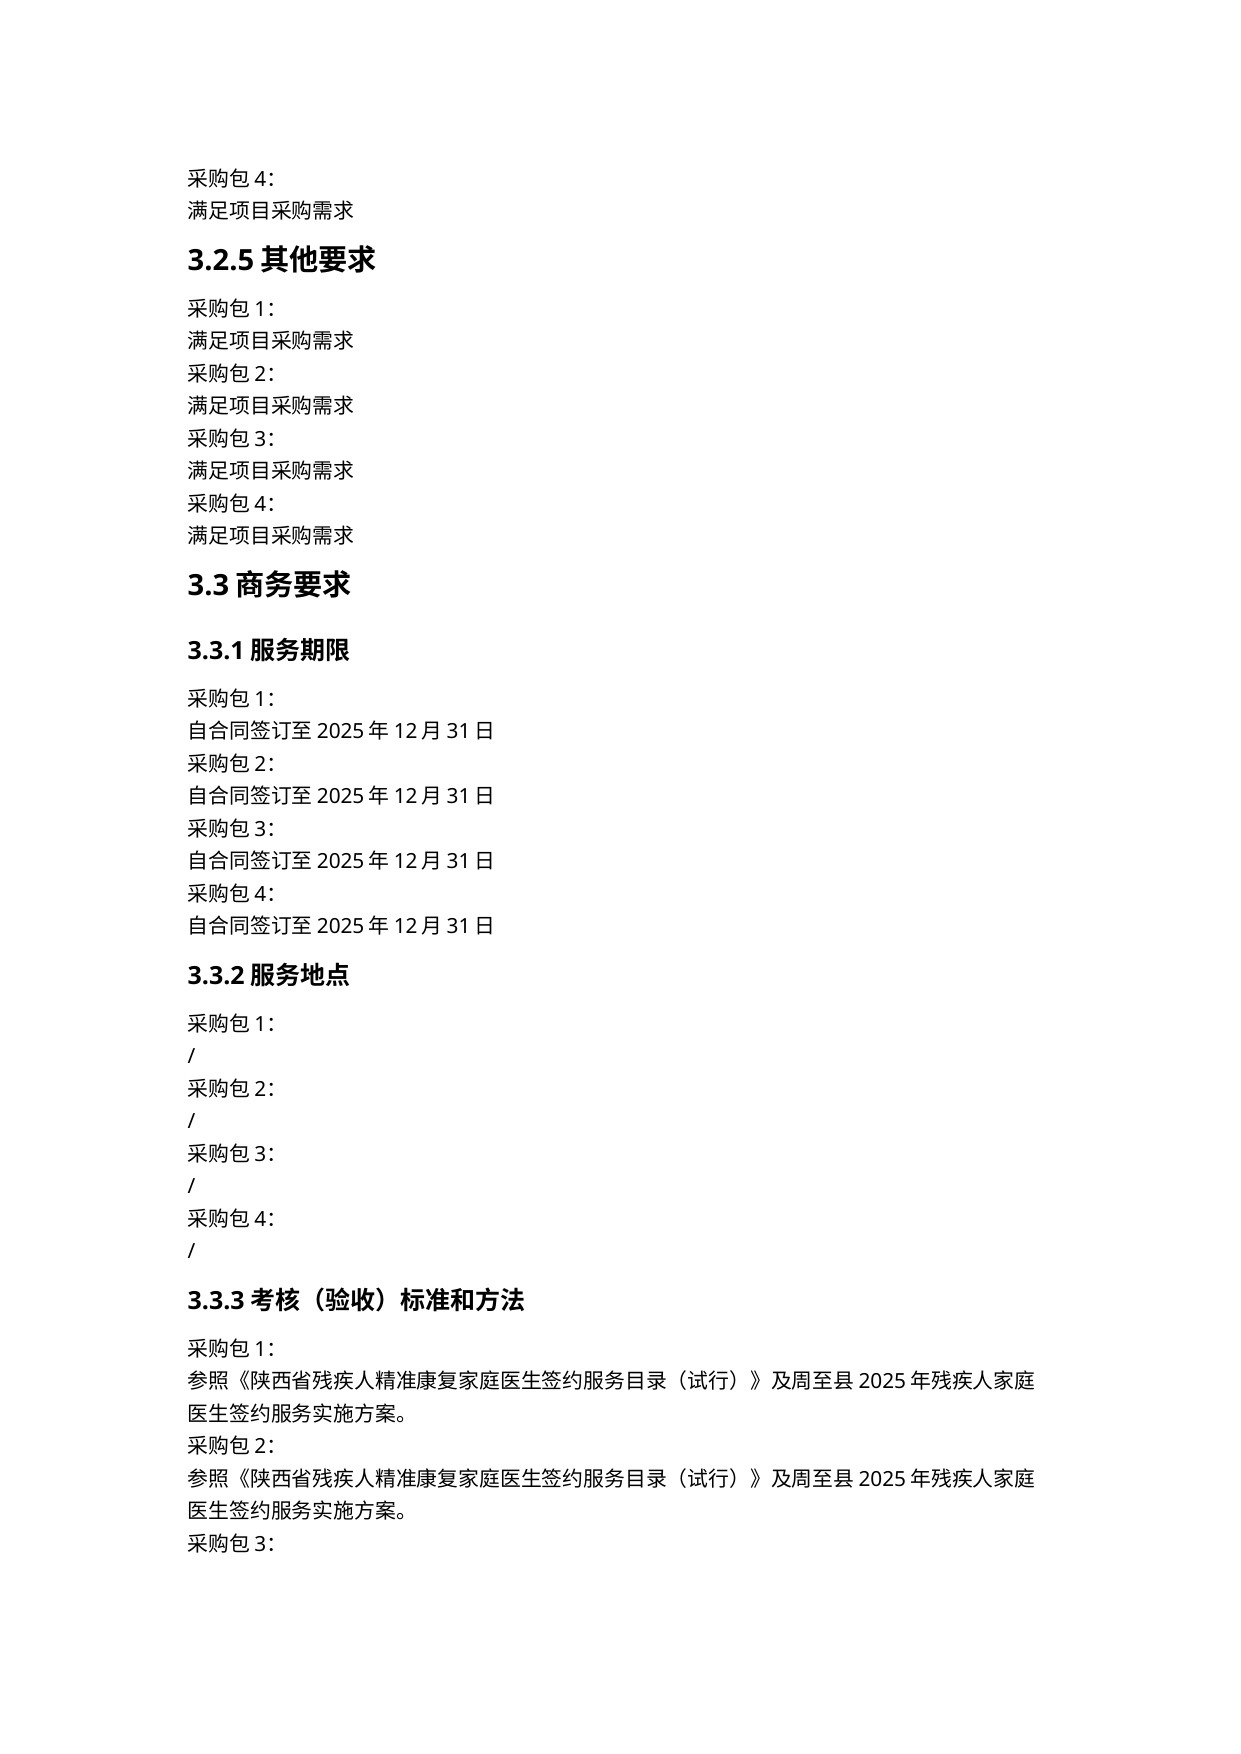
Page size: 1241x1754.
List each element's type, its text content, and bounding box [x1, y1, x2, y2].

text 采购包3： [187, 1527, 1053, 1559]
text 采购包3： [187, 812, 1053, 844]
text 自合同签订至2025年12月31日 [187, 779, 1053, 812]
text 自合同签订至2025年12月31日 [187, 714, 1053, 747]
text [187, 1462, 1053, 1527]
text 采购包1： [187, 1332, 1053, 1364]
text 采购包1： [187, 292, 1053, 324]
text 采购包3： [187, 1137, 1053, 1169]
text 3.2.5其他要求 [187, 227, 1053, 292]
text 3.3.2服务地点 [187, 942, 1053, 1007]
text 满足项目采购需求 [187, 454, 1053, 487]
text 采购包1： [187, 1007, 1053, 1039]
text / [187, 1104, 1053, 1137]
text 采购包2： [187, 747, 1053, 779]
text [187, 1364, 1053, 1429]
text 采购包2： [187, 1072, 1053, 1104]
text 3.3.3考核（验收）标准和方法 [187, 1267, 1053, 1332]
text 采购包2： [187, 1429, 1053, 1462]
text 自合同签订至2025年12月31日 [187, 844, 1053, 877]
text 采购包3： [187, 422, 1053, 454]
text 满足项目采购需求 [187, 519, 1053, 552]
text 采购包1： [187, 682, 1053, 714]
text / [187, 1039, 1053, 1072]
text 采购包4： [187, 487, 1053, 519]
text / [187, 1234, 1053, 1267]
text 采购包4： [187, 162, 1053, 194]
text 自合同签订至2025年12月31日 [187, 909, 1053, 942]
text 满足项目采购需求 [187, 389, 1053, 422]
text / [187, 1169, 1053, 1202]
text 采购包4： [187, 877, 1053, 909]
text 满足项目采购需求 [187, 194, 1053, 227]
text 满足项目采购需求 [187, 324, 1053, 357]
text 采购包4： [187, 1202, 1053, 1234]
text 采购包2： [187, 357, 1053, 389]
text 3.3商务要求 [187, 552, 1053, 617]
text 3.3.1服务期限 [187, 617, 1053, 682]
